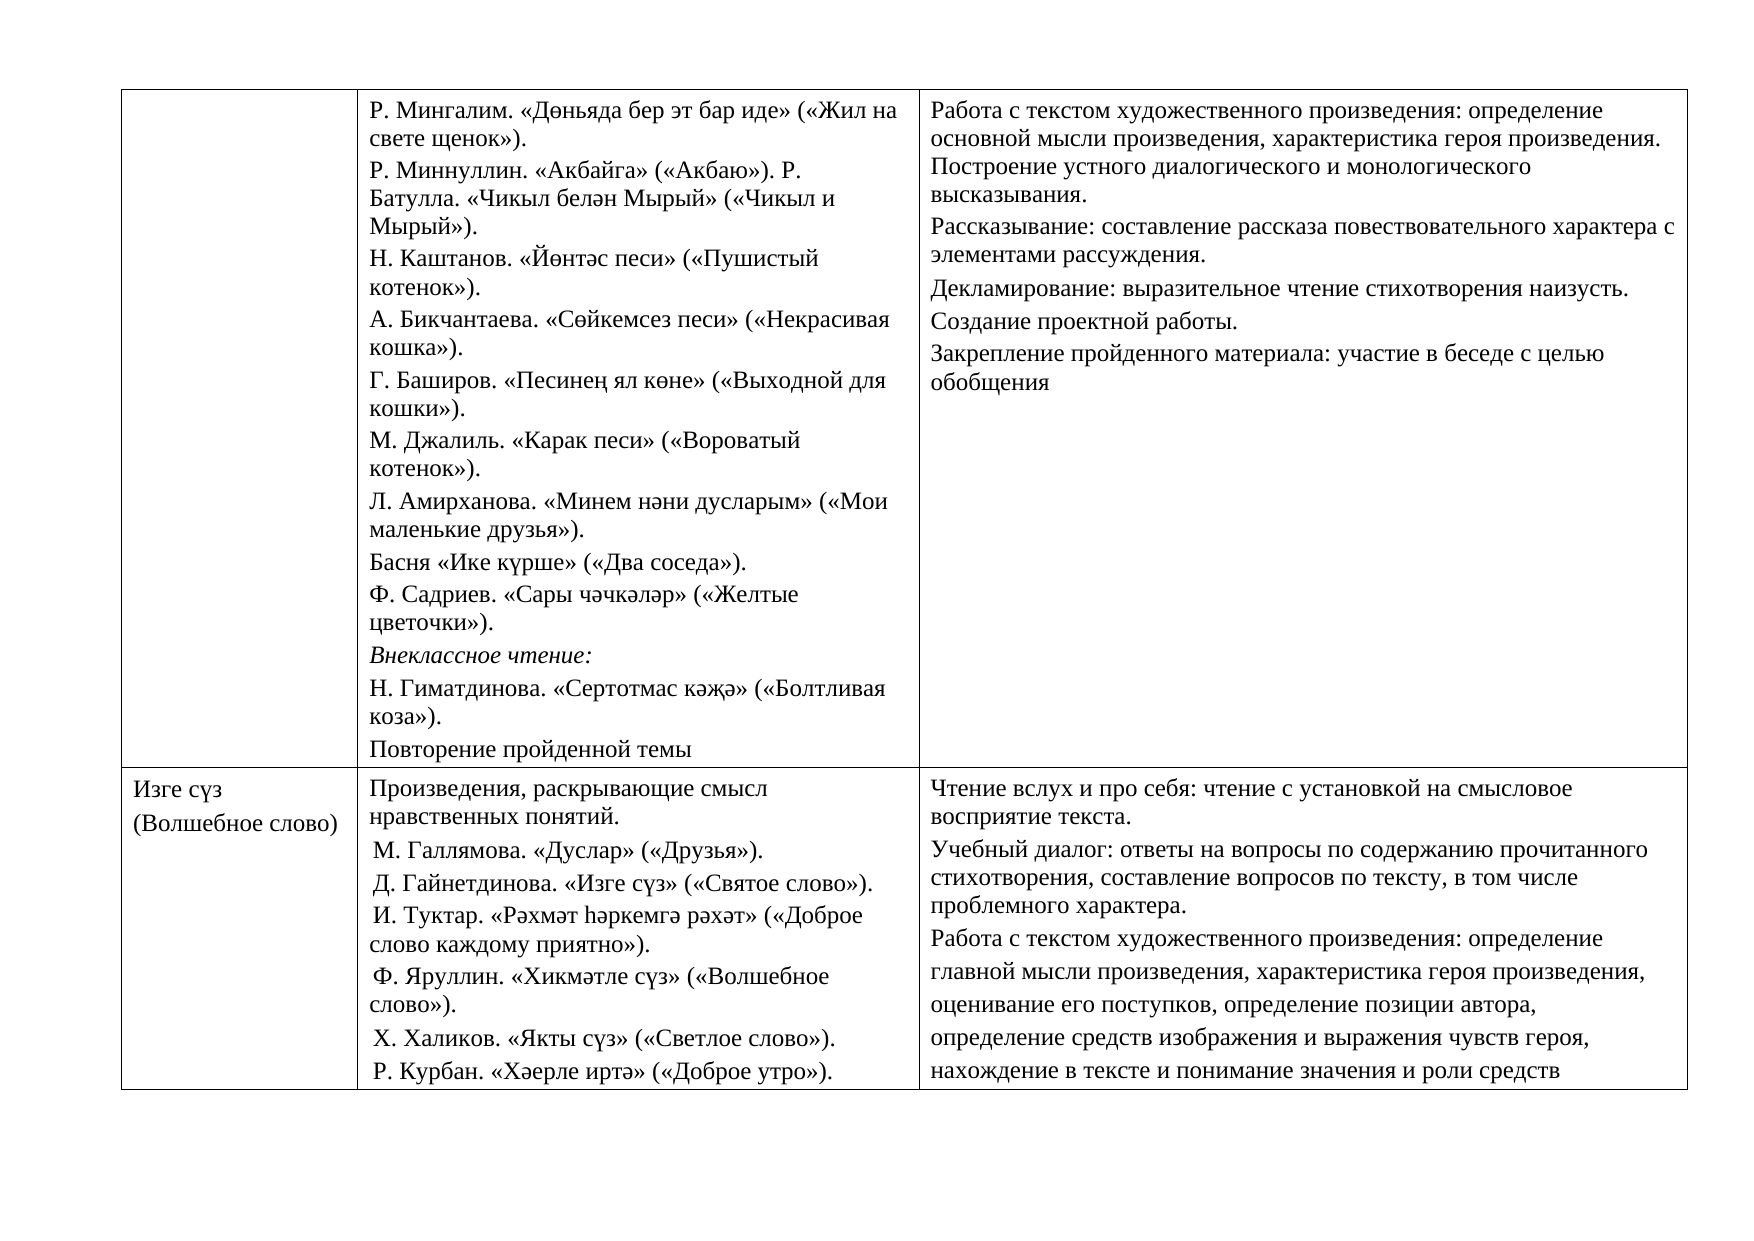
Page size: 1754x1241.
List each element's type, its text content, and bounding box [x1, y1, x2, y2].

table_cell Изге сүз (Волшебное слово) [122, 768, 357, 1089]
table_cell Р. Мингалим. «Дөньяда бер эт бар иде» («Жил на свете щенок»). Р. Миннуллин. «Акбайга» («Акбаю»). Р. Батулла. «Чикыл белән Мырый» («Чикыл и Мырый»). Н. Каштанов. «Йөнтәс песи» («Пушистый котенок»). А. Бикчантаева. «Сөйкемсез песи» («Некрасивая кошка»). Г. Баширов. «Песинең ял көне» («Выходной для кошки»). М. Джалиль. «Карак песи» («Вороватый котенок»). Л. Амирханова. «Минем нәни дусларым» («Мои маленькие друзья»). Басня «Ике күрше» («Два соседа»). Ф. Садриев. «Сары чәчкәләр» («Желтые цветочки»). Внеклассное чтение: Н. Гиматдинова. «Сертотмас кәҗә» («Болтливая коза»). Повторение пройденной темы [358, 90, 919, 767]
table_cell [122, 90, 357, 767]
table_cell Работа с текстом художественного произведения: определение основной мысли произведения, характеристика героя произведения. Построение устного диалогического и монологического высказывания. Рассказывание: составление рассказа повествовательного характера с элементами рассуждения. Декламирование: выразительное чтение стихотворения наизусть. Создание проектной работы. Закрепление пройденного материала: участие в беседе с целью обобщения [920, 90, 1687, 767]
table_cell Произведения, раскрывающие смысл нравственных понятий. М. Галлямова. «Дуслар» («Друзья»). Д. Гайнетдинова. «Изге сүз» («Святое слово»). И. Туктар. «Рәхмәт һәркемгә рәхәт» («Доброе слово каждому приятно»). Ф. Яруллин. «Хикмәтле сүз» («Волшебное слово»). Х. Халиков. «Якты сүз» («Светлое слово»). Р. Курбан. «Хәерле иртә» («Доброе утро»). [358, 768, 919, 1089]
table_cell Чтение вслух и про себя: чтение с установкой на смысловое восприятие текста. Учебный диалог: ответы на вопросы по содержанию прочитанного стихотворения, составление вопросов по тексту, в том числе проблемного характера. Работа с текстом художественного произведения: определение главной мысли произведения, характеристика героя произведения, оценивание его поступков, определение позиции автора, определение средств изображения и выражения чувств героя, нахождение в тексте и понимание значения и роли средств [920, 768, 1687, 1089]
